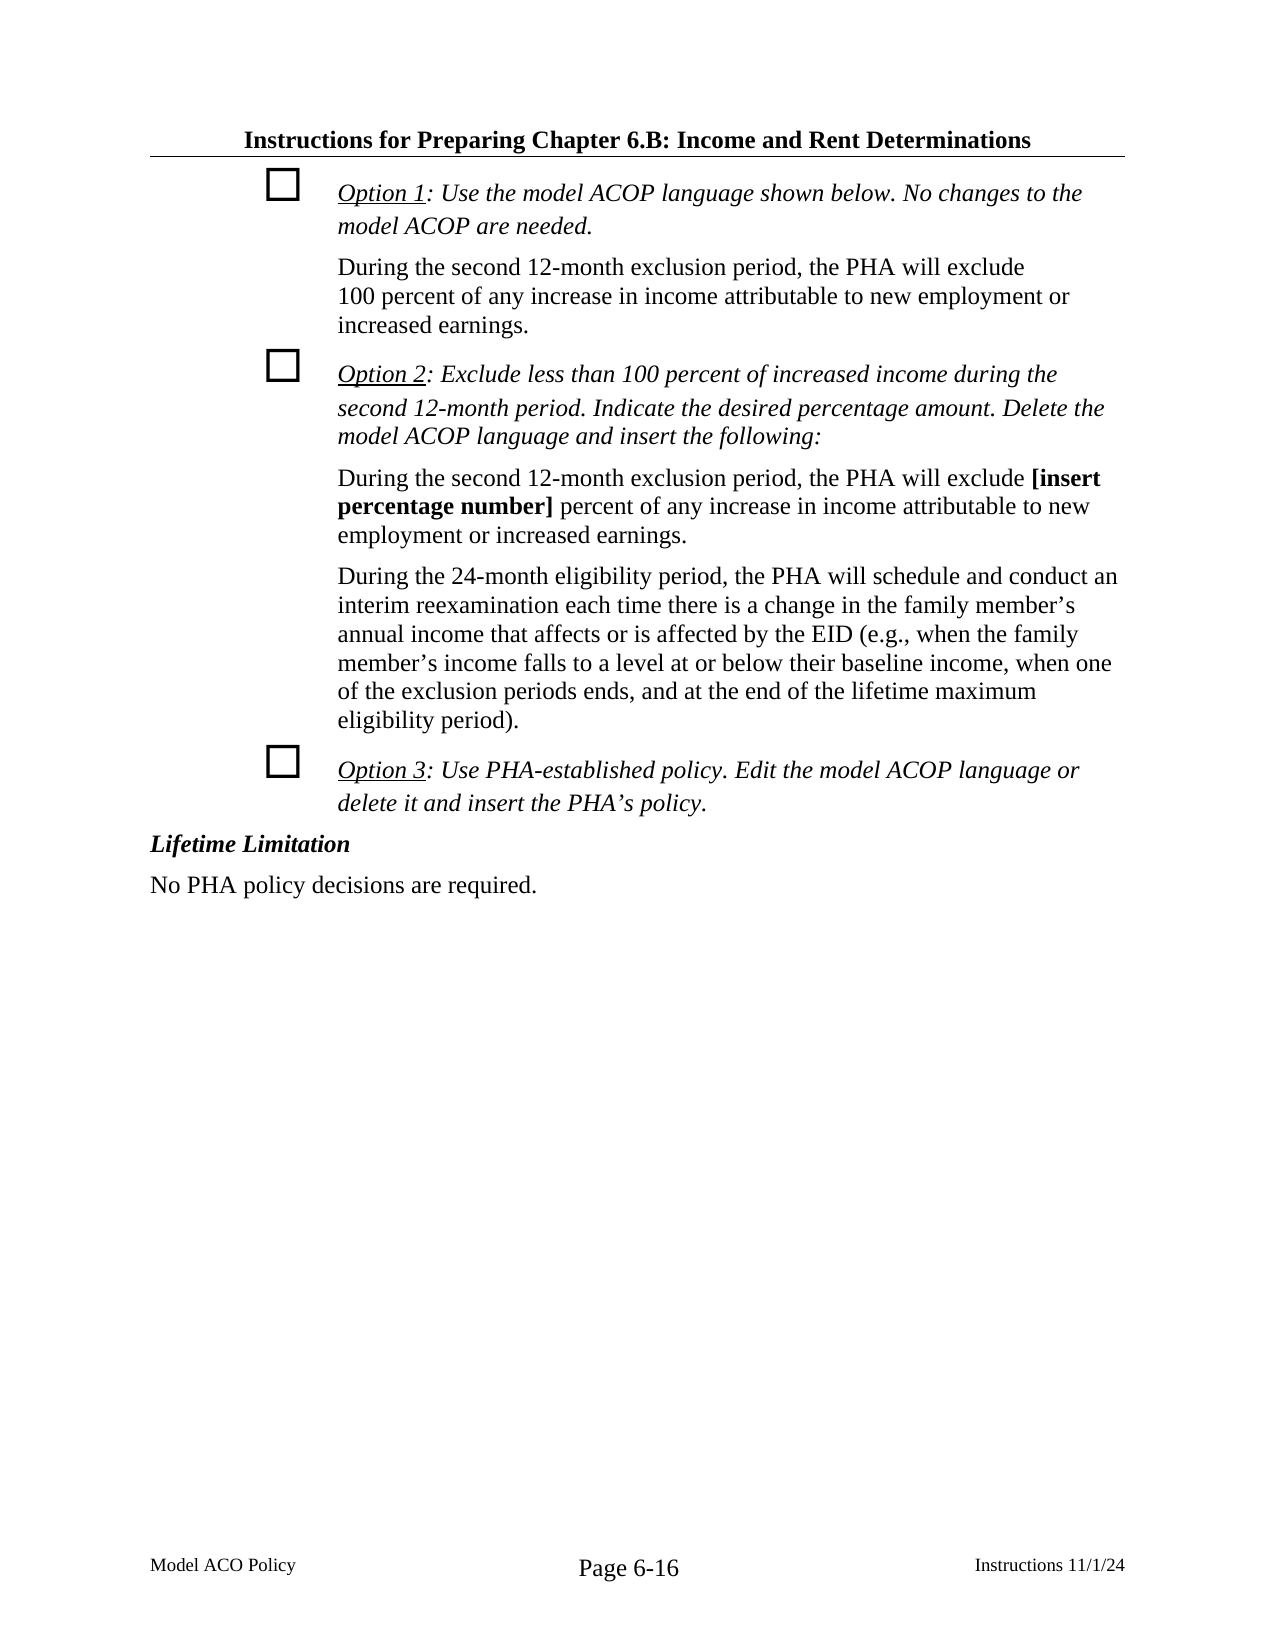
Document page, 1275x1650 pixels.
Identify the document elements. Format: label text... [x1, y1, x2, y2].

text No PHA policy decisions are required. [150, 871, 1125, 899]
text Option 3: Use PHA-established policy. Edit the model ACOP language or delete it and insert the PHA’s policy. [262, 746, 1125, 817]
text During the 24-month eligibility period, the PHA will schedule and conduct an interim reexamination each time there is a change in the family member’s annual income that affects or is affected by the EID (e.g., when the family member’s income falls to a level at or below their baseline income, when one of the exclusion periods ends, and at the end of the lifetime maximum eligibility period). [337, 561, 1125, 734]
text Option 1: Use the model ACOP language shown below. No changes to the model ACOP are needed. [262, 169, 1125, 240]
text During the second 12-month exclusion period, the PHA will exclude 100 percent of any increase in income attributable to new employment or increased earnings. [337, 252, 1125, 338]
text During the second 12-month exclusion period, the PHA will exclude [insert percentage number] percent of any increase in income attributable to new employment or increased earnings. [337, 463, 1125, 549]
text Lifetime Limitation [150, 829, 1125, 858]
text Option 2: Exclude less than 100 percent of increased income during the second 12-month period. Indicate the desired percentage amount. Delete the model ACOP language and insert the following: [262, 351, 1125, 450]
